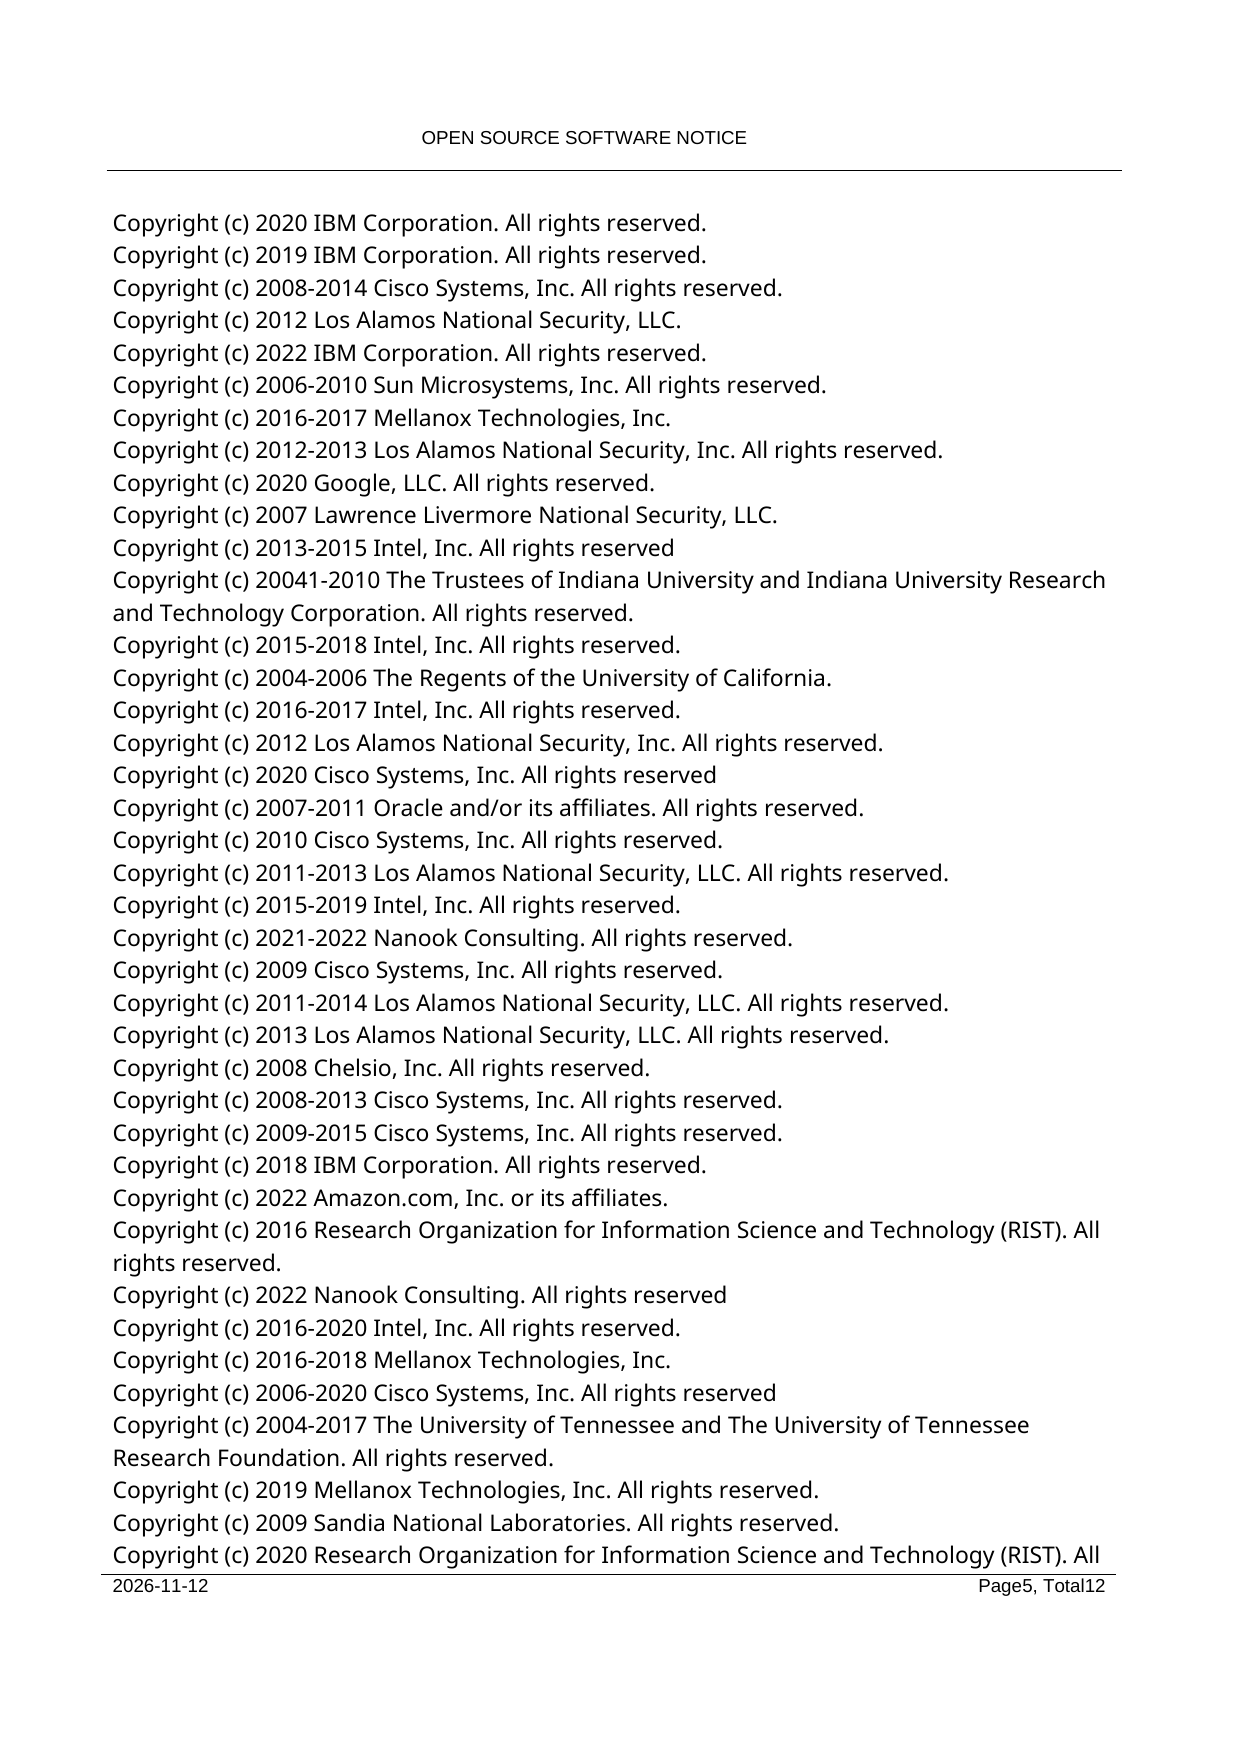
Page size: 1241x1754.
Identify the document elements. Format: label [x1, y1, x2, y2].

text [112, 206, 1128, 1571]
